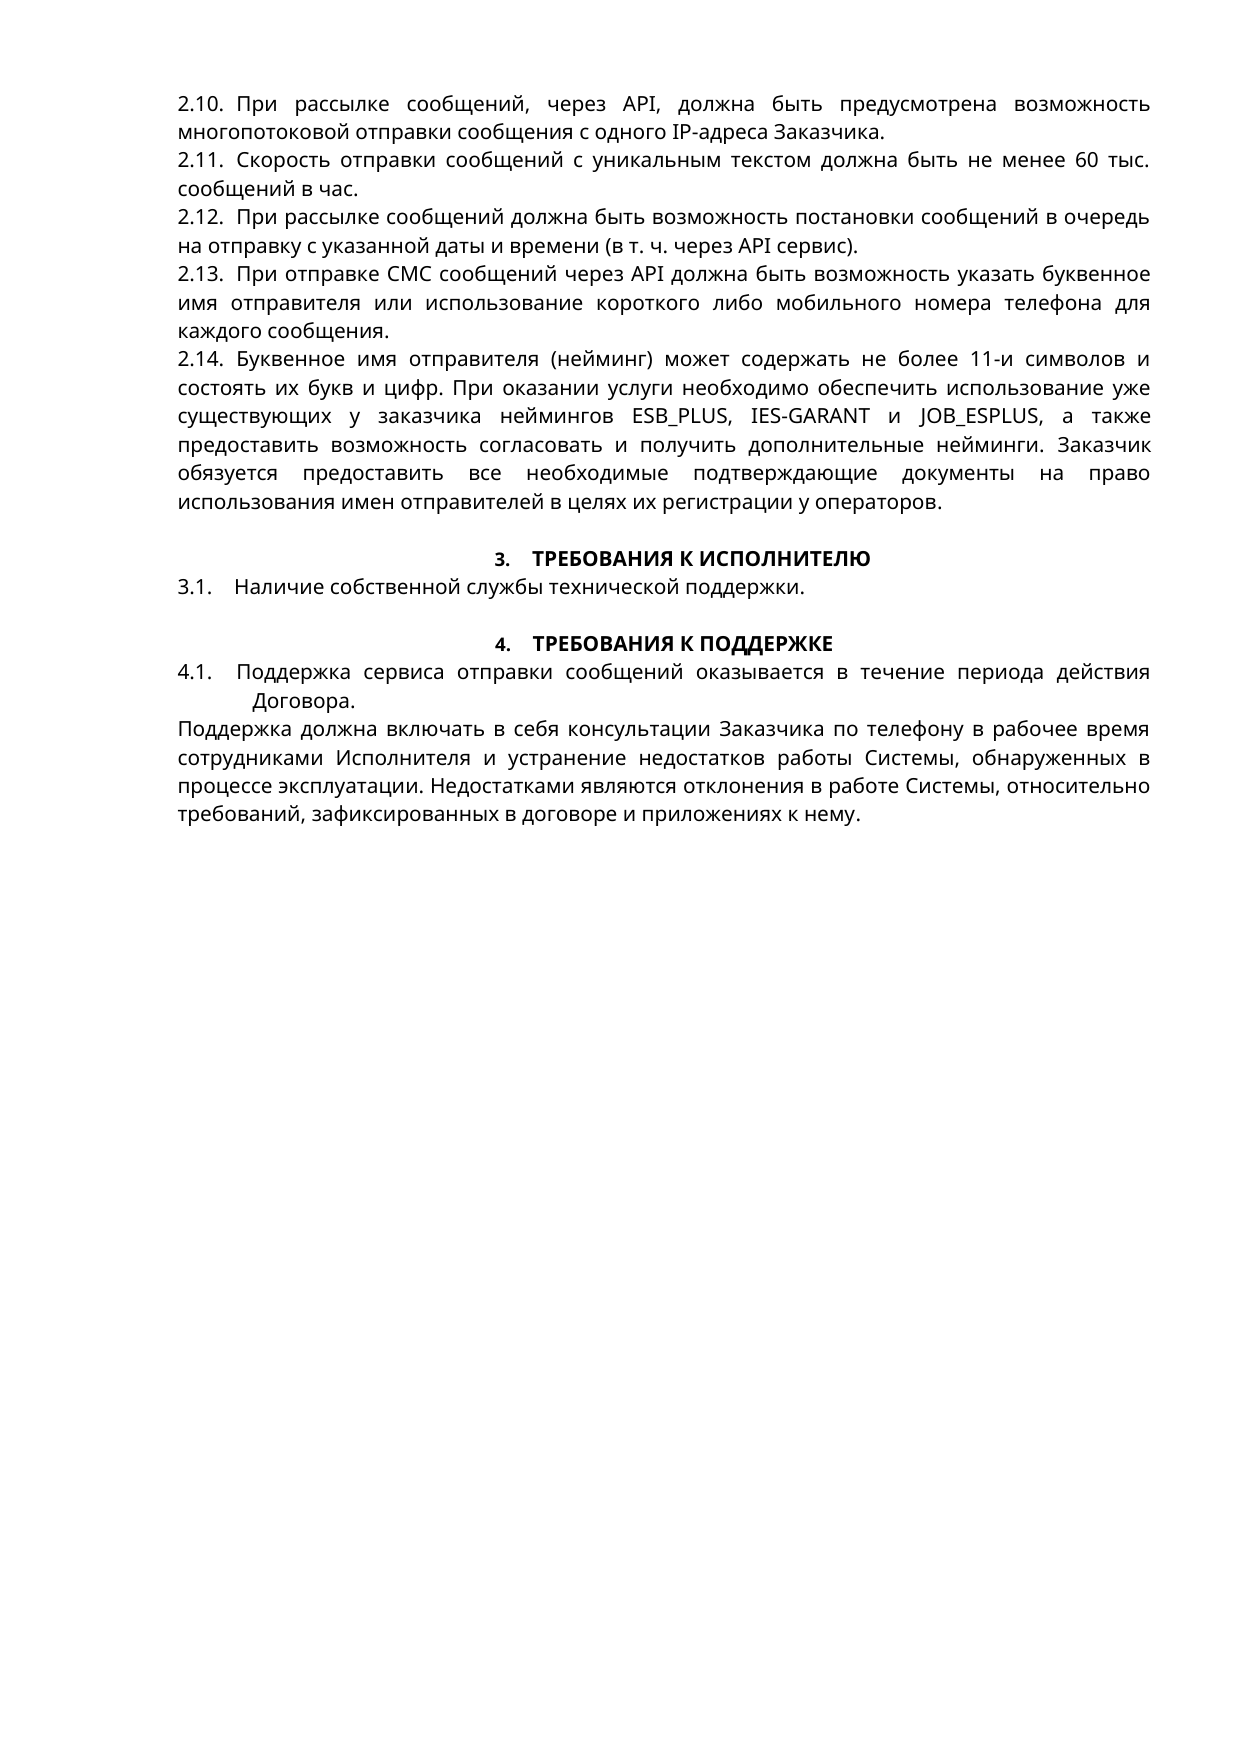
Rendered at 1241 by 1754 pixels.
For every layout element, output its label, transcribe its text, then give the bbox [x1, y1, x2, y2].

list При отправке СМС сообщений через API должна быть возможность указать буквенное имя отправителя или использование короткого либо мобильного номера телефона для каждого сообщения. [177, 259, 1152, 344]
text Поддержка должна включать в себя консультации Заказчика по телефону в рабочее время сотрудниками Исполнителя и устранение недостатков работы Системы, обнаруженных в процессе эксплуатации. Недостатками являются отклонения в работе Системы, относительно требований, зафиксированных в договоре и приложениях к нему. [177, 714, 1152, 828]
subtitle ТРЕБОВАНИЯ К ИСПОЛНИТЕЛЮ [214, 544, 1152, 572]
text 3.1. Наличие собственной службы технической поддержки. [177, 572, 1151, 601]
list Скорость отправки сообщений с уникальным текстом должна быть не менее 60 тыс. сообщений в час. [177, 146, 1152, 202]
list При рассылке сообщений должна быть возможность постановки сообщений в очередь на отправку с указанной даты и времени (в т. ч. через API сервис). [177, 202, 1152, 259]
list При рассылке сообщений, через API, должна быть предусмотрена возможность многопотоковой отправки сообщения с одного IP-адреса Заказчика. [177, 89, 1152, 146]
subtitle ТРЕБОВАНИЯ К ПОДДЕРЖКЕ [214, 629, 1114, 657]
list Буквенное имя отправителя (нейминг) может содержать не более 11-и символов и состоять их букв и цифр. При оказании услуги необходимо обеспечить использование уже существующих у заказчика неймингов ESB_PLUS, IES-GARANT и JOB_ESPLUS, а также предоставить возможность согласовать и получить дополнительные нейминги. Заказчик обязуется предоставить все необходимые подтверждающие документы на право использования имен отправителей в целях их регистрации у операторов. [177, 344, 1152, 515]
list Поддержка сервиса отправки сообщений оказывается в течение периода действия Договора. [177, 657, 1152, 714]
